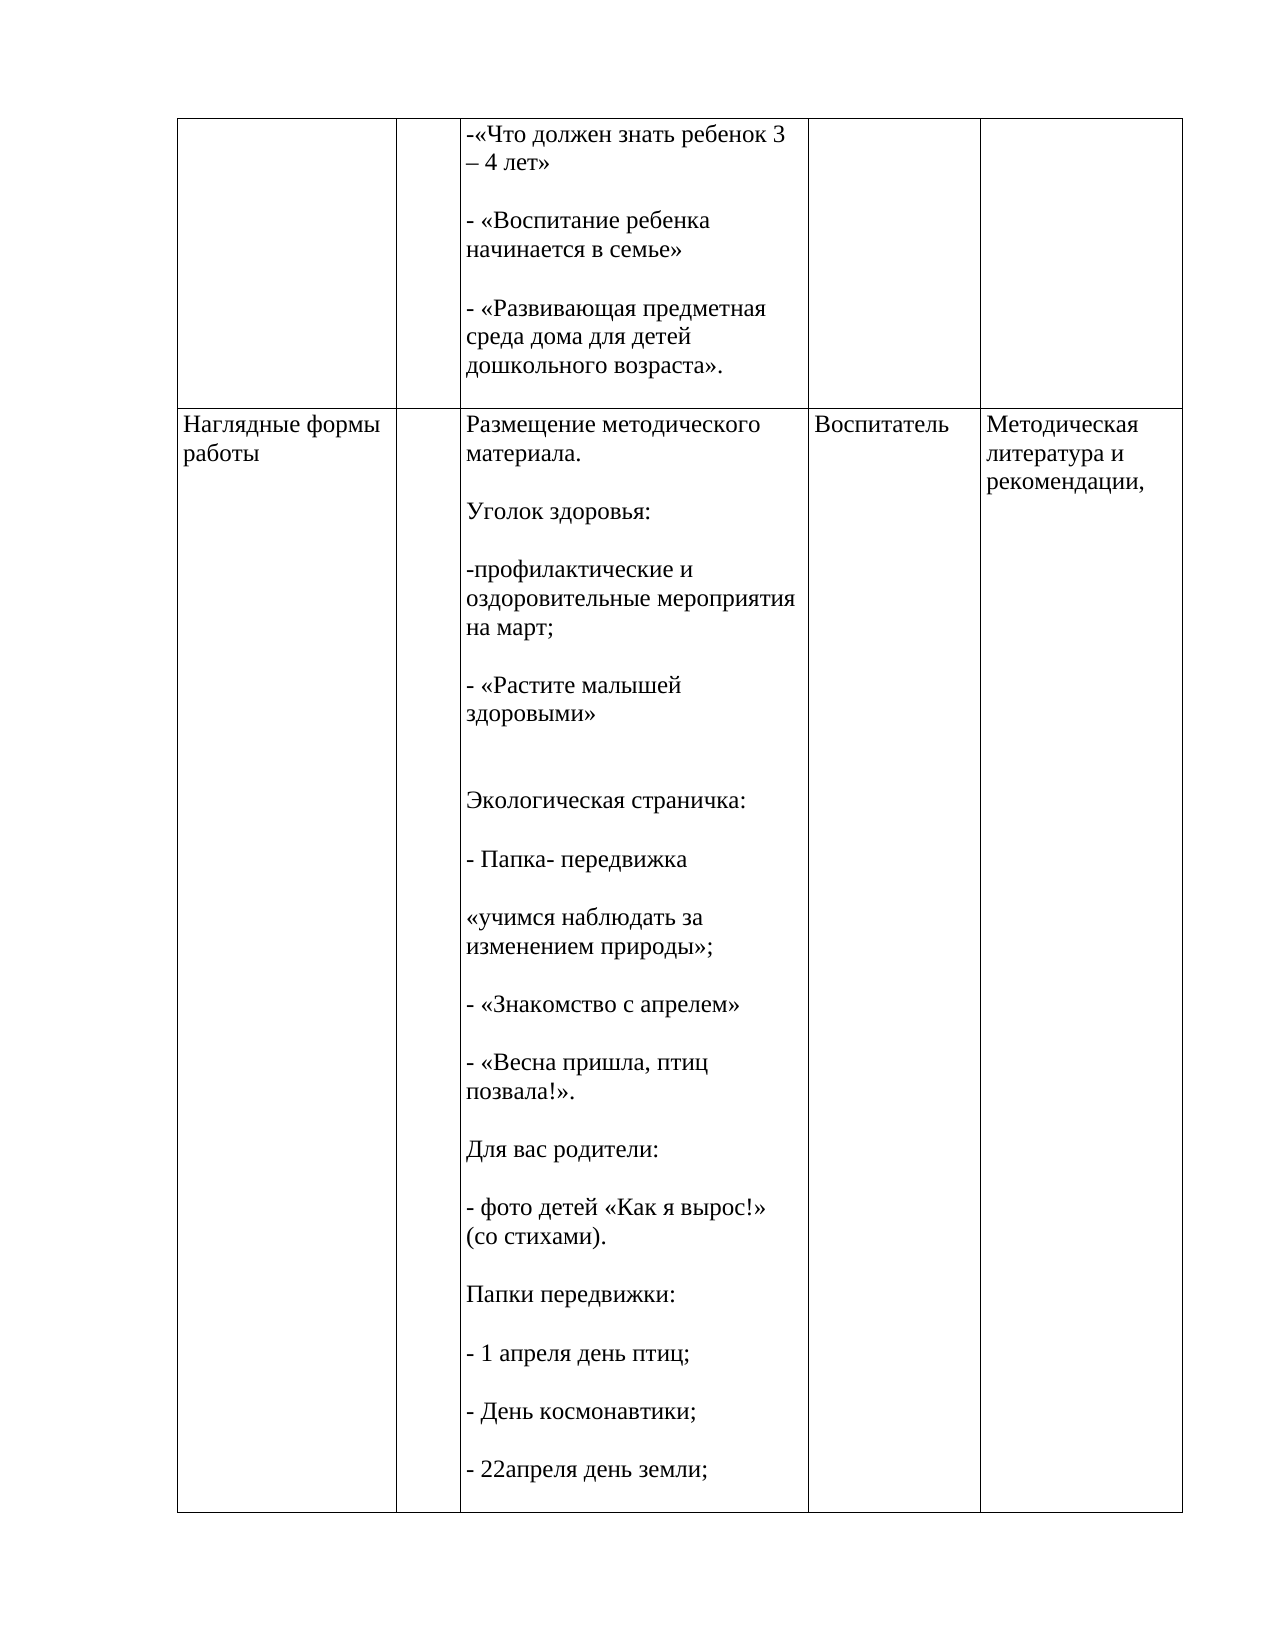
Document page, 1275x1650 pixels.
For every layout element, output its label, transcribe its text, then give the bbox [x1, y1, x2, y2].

table_cell Наглядные формы работы [178, 409, 396, 1512]
table_cell [397, 409, 460, 1512]
table_cell Размещение методического материала. Уголок здоровья: -профилактические и оздоровительные мероприятия на март; - «Растите малышей здоровыми» Экологическая страничка: - Папка- передвижка «учимся наблюдать за изменением природы»; - «Знакомство с апрелем» - «Весна пришла, птиц позвала!». Для вас родители: - фото детей «Как я вырос!» (со стихами). Папки передвижки: - 1 апреля день птиц; - День космонавтики; - 22апреля день земли; [461, 409, 808, 1512]
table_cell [178, 119, 396, 408]
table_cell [981, 119, 1182, 408]
table_cell Воспитатель [809, 409, 980, 1512]
table_cell Методическая литература и рекомендации, [981, 409, 1182, 1512]
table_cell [461, 119, 808, 408]
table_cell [809, 119, 980, 408]
table_cell [397, 119, 460, 408]
